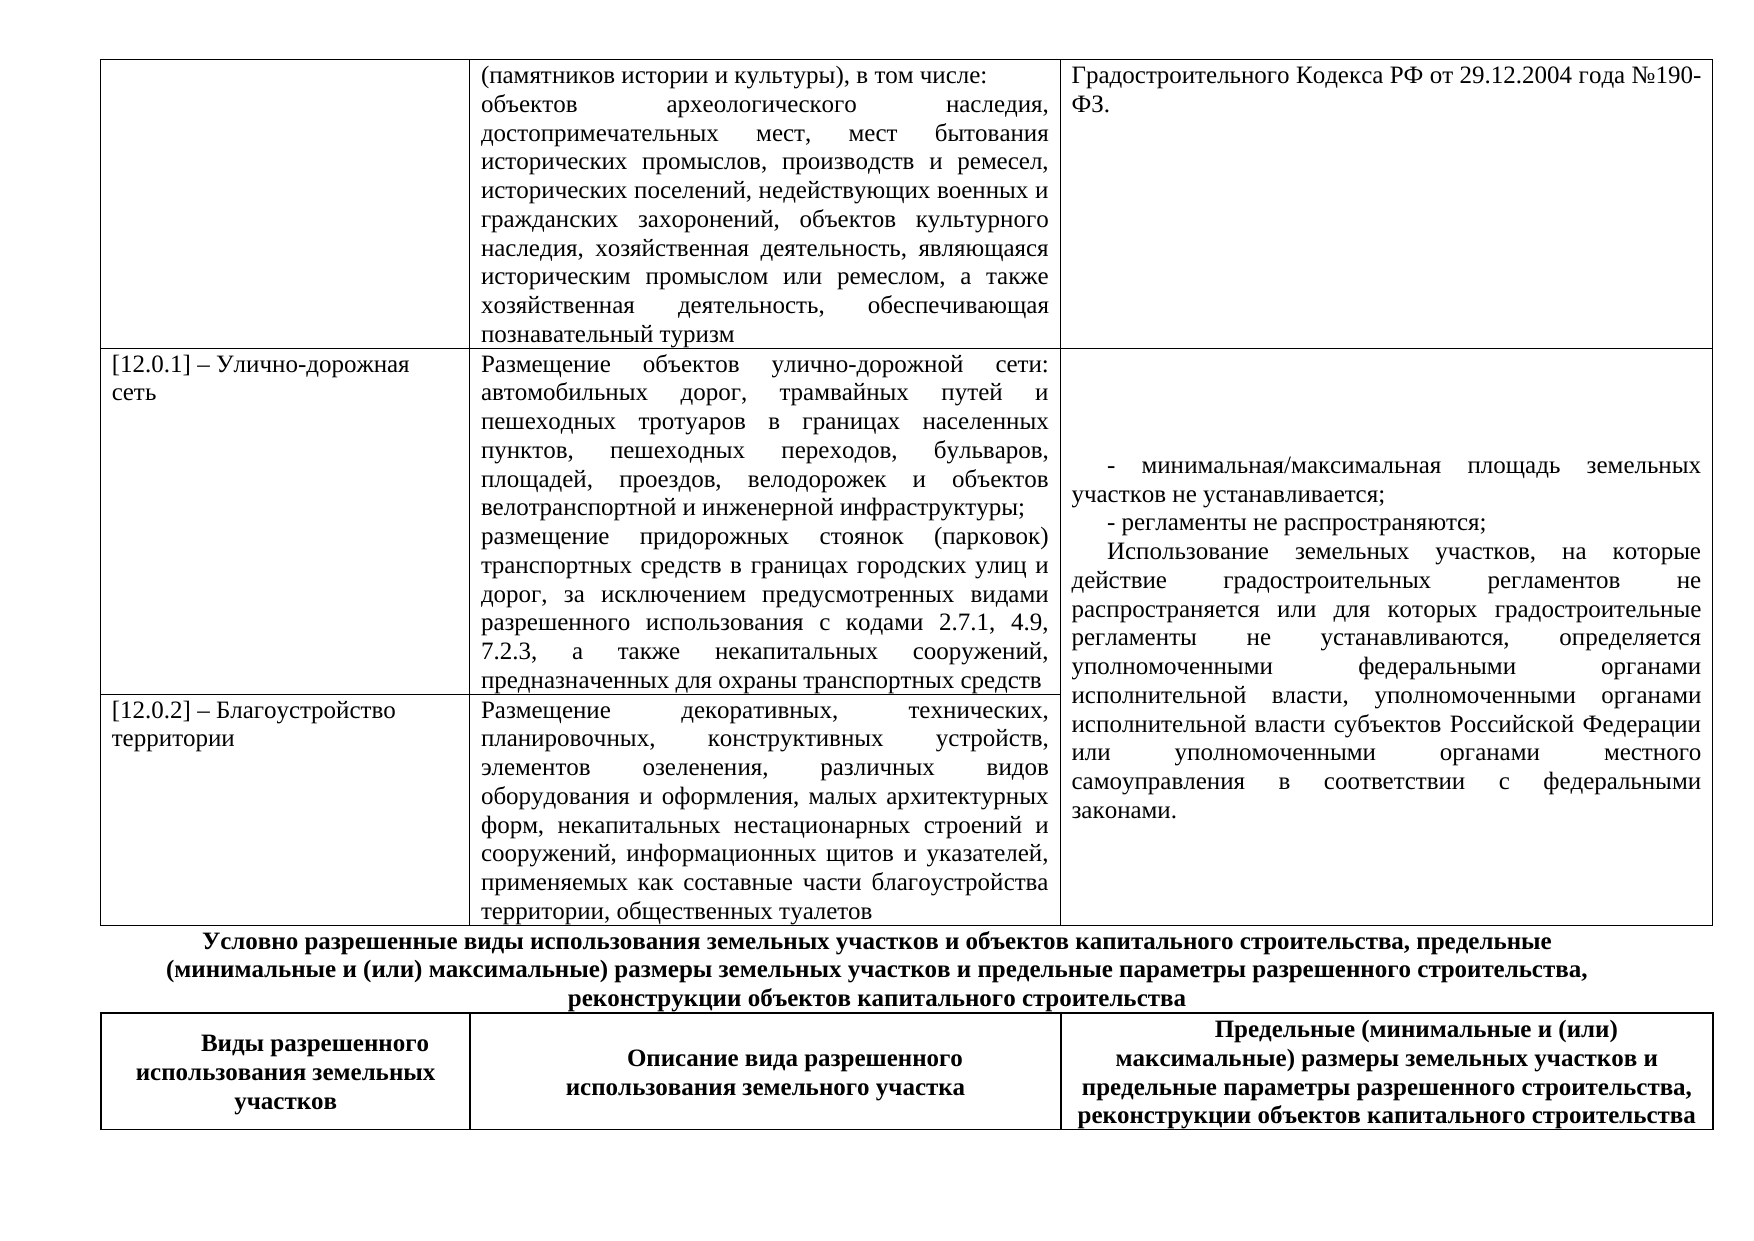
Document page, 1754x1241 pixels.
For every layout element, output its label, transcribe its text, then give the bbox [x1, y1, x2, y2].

table_cell [12.0.1] – Улично-дорожная сеть [101, 349, 469, 694]
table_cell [470, 60, 1060, 348]
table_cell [1061, 60, 1712, 348]
text Условно разрешенные виды использования земельных участков и объектов капитального строительства, предельные (минимальные и (или) максимальные) размеры земельных участков и предельные параметры разрешенного строительства, реконструкции объектов капитального строительства [118, 926, 1636, 1012]
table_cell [101, 60, 469, 348]
table_cell Размещение декоративных, технических, планировочных, конструктивных устройств, элементов озеленения, различных видов оборудования и оформления, малых архитектурных форм, некапитальных нестационарных строений и сооружений, информационных щитов и указателей, применяемых как составные части благоустройства территории, общественных туалетов [470, 695, 1060, 925]
table_header Предельные (минимальные и (или) максимальные) размеры земельных участков и предельные параметры разрешенного строительства, реконструкции объектов капитального строительства [1062, 1014, 1712, 1129]
table_cell Размещение объектов улично-дорожной сети: автомобильных дорог, трамвайных путей и пешеходных тротуаров в границах населенных пунктов, пешеходных переходов, бульваров, площадей, проездов, велодорожек и объектов велотранспортной и инженерной инфраструктуры; размещение придорожных стоянок (парковок) транспортных средств в границах городских улиц и дорог, за исключением предусмотренных видами разрешенного использования с кодами 2.7.1, 4.9, 7.2.3, а также некапитальных сооружений, предназначенных для охраны транспортных средств [470, 349, 1060, 694]
table_header Виды разрешенного использования земельных участков [102, 1014, 469, 1129]
table_header Описание вида разрешенного использования земельного участка [471, 1014, 1060, 1129]
table_cell - минимальная/максимальная площадь земельных участков не устанавливается; - регламенты не распространяются; Использование земельных участков, на которые действие градостроительных регламентов не распространяется или для которых градостроительные регламенты не устанавливаются, определяется уполномоченными федеральными органами исполнительной власти, уполномоченными органами исполнительной власти субъектов Российской Федерации или уполномоченными органами местного самоуправления в соответствии с федеральными законами. [1061, 349, 1712, 925]
table_cell [12.0.2] – Благоустройство территории [101, 695, 469, 925]
